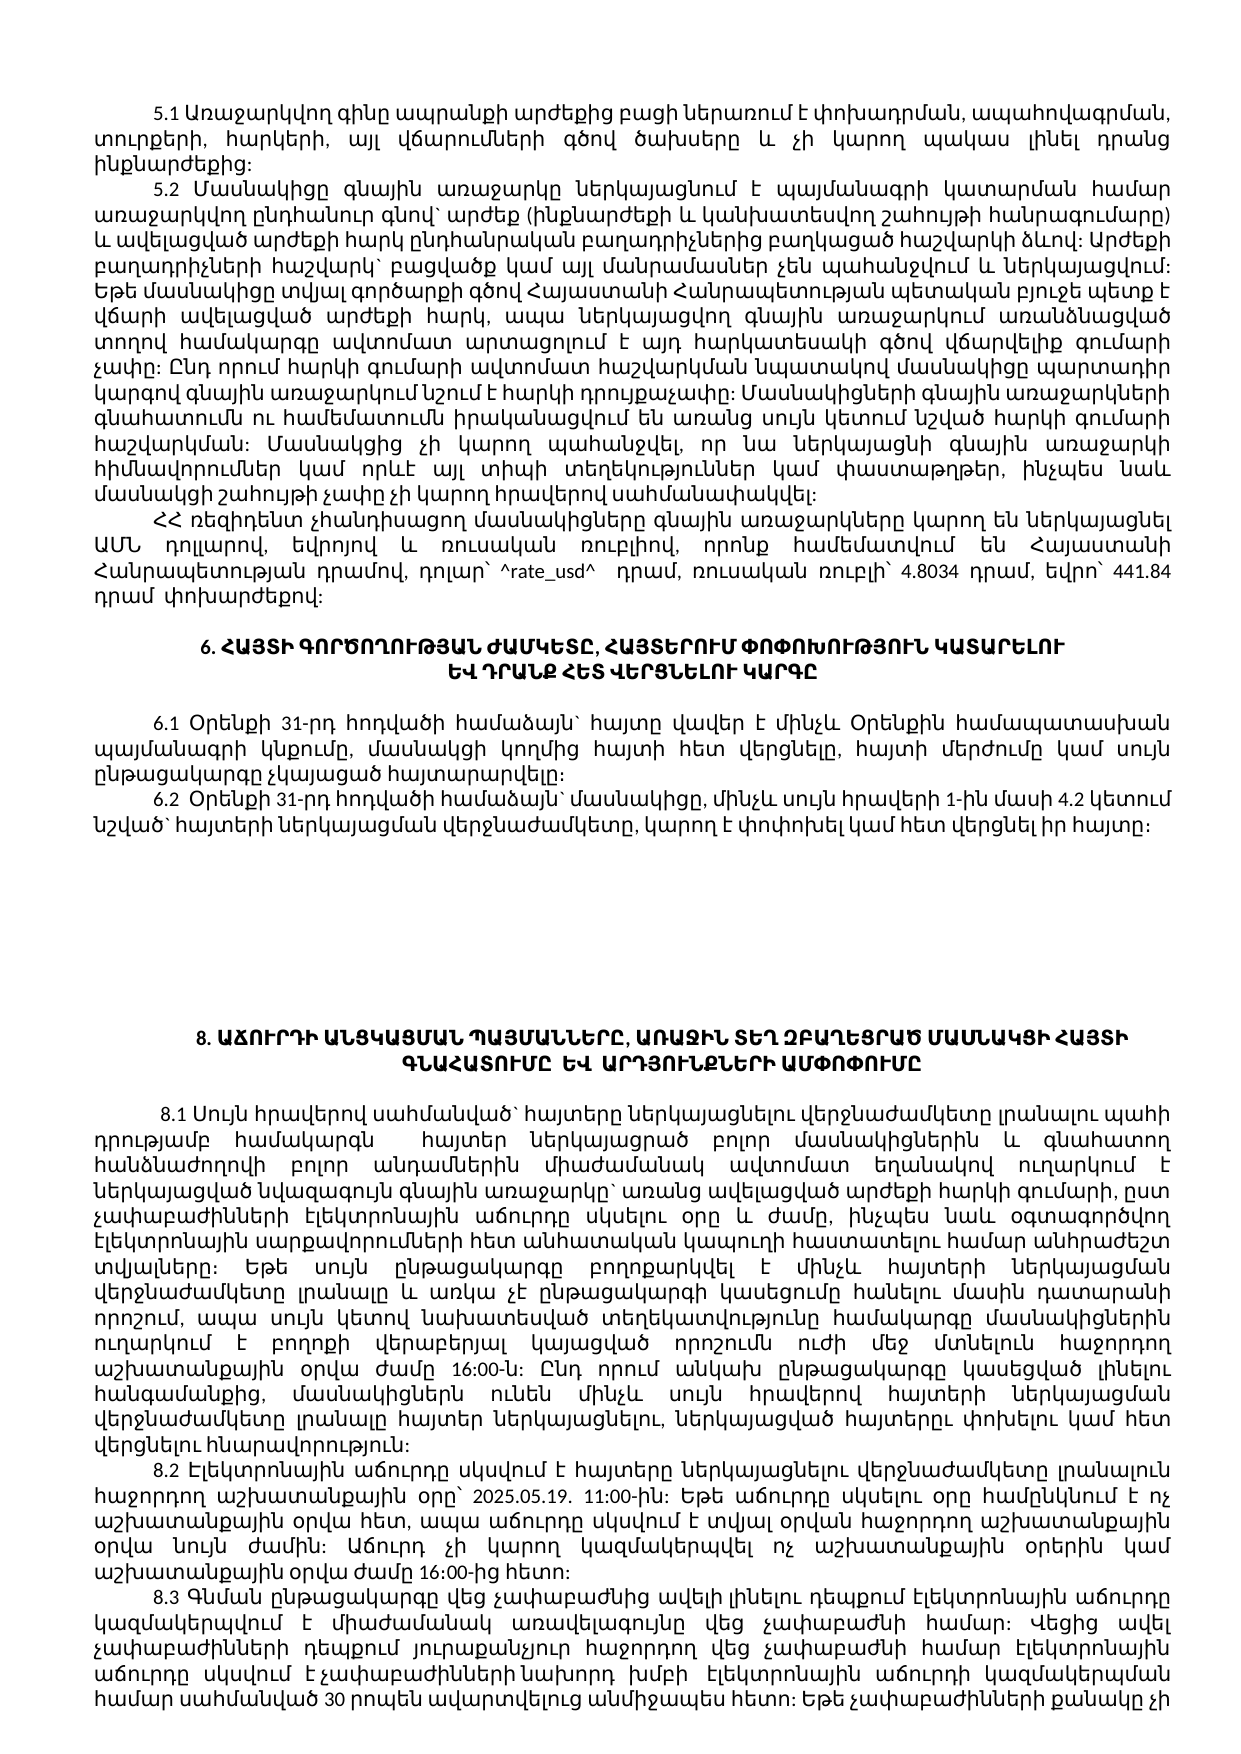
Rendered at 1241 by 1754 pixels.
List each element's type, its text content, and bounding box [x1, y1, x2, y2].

text 5.1 Առաջարկվող գինը ապրանքի արժեքից բացի ներառում է փոխադրման, ապահովագրման, տուրքերի, հարկերի, այլ վճարումների գծով ծախսերը և չի կարող պակաս լինել դրանց ինքնարժեքից: [94, 100, 1171, 177]
text 8.2 Էլեկտրոնային աճուրդը սկսվում է հայտերը ներկայացնելու վերջնաժամկետը լրանալուն հաջորդող աշխատանքային օրը՝ 2025.05.19. 11:00 -ին: Եթե աճուրդը սկսելու օրը համընկնում է ոչ աշխատանքային օրվա հետ, ապա աճուրդը սկսվում է տվյալ օրվան հաջորդող աշխատանքային օրվա նույն ժամին: Աճուրդ չի կարող կազմակերպվել ոչ աշխատանքային օրերին կամ աշխատանքային օրվա ժամը 16։00-ից հետո: [94, 1457, 1171, 1584]
text 6.2 Օրենքի 31-րդ հոդվածի համաձայն` մասնակիցը, մինչև սույն հրավերի 1-ին մասի 4.2 կետում նշված` հայտերի ներկայացման վերջնաժամկետը, կարող է փոփոխել կամ հետ վերցնել իր հայտը։ [94, 787, 1171, 837]
text ԵՎ ԴՐԱՆՔ ՀԵՏ ՎԵՐՑՆԵԼՈՒ ԿԱՐԳԸ [94, 659, 1171, 685]
text 6.1 Օրենքի 31-րդ հոդվածի համաձայն` հայտը վավեր է մինչև Օրենքին համապատասխան պայմանագրի կնքումը, մասնակցի կողմից հայտի հետ վերցնելը, հայտի մերժումը կամ սույն ընթացակարգը չկայացած հայտարարվելը։ [94, 710, 1171, 787]
text 5.2 Մասնակիցը գնային առաջարկը ներկայացնում է պայմանագրի կատարման համար առաջարկվող ընդհանուր գնով` արժեք (ինքնարժեքի և կանխատեսվող շահույթի հանրագումարը) և ավելացված արժեքի հարկ ընդհանրական բաղադրիչներից բաղկացած հաշվարկի ձևով: Արժեքի բաղադրիչների հաշվարկ` բացվածք կամ այլ մանրամասներ չեն պահանջվում և ներկայացվում: Եթե մասնակիցը տվյալ գործարքի գծով Հայաստանի Հանրապետության պետական բյուջե պետք է վճարի ավելացված արժեքի հարկ, ապա ներկայացվող գնային առաջարկում առանձնացված տողով համակարգը ավտոմատ արտացոլում է այդ հարկատեսակի գծով վճարվելիք գումարի չափը: Ընդ որում հարկի գումարի ավտոմատ հաշվարկման նպատակով մասնակիցը պարտադիր կարգով գնային առաջարկում նշում է հարկի դրույքաչափը: Մասնակիցների գնային առաջարկների գնահատումն ու համեմատումն իրականացվում են առանց սույն կետում նշված հարկի գումարի հաշվարկման: Մասնակցից չի կարող պահանջվել, որ նա ներկայացնի գնային առաջարկի հիմնավորումներ կամ որևէ այլ տիպի տեղեկություններ կամ փաստաթղթեր, ինչպես նաև մասնակցի շահույթի չափը չի կարող հրավերով սահմանափակվել: [94, 177, 1171, 507]
text 8.1 Սույն հրավերով սահմանված` հայտերը ներկայացնելու վերջնաժամկետը լրանալու պահի դրությամբ համակարգն հայտեր ներկայացրած բոլոր մասնակիցներին և գնահատող հանձնաժողովի բոլոր անդամներին միաժամանակ ավտոմատ եղանակով ուղարկում է ներկայացված նվազագույն գնային առաջարկը` առանց ավելացված արժեքի հարկի գումարի, ըստ չափաբաժինների էլեկտրոնային աճուրդը սկսելու օրը և ժամը, ինչպես նաև օգտագործվող էլեկտրոնային սարքավորումների հետ անհատական կապուղի հաստատելու համար անհրաժեշտ տվյալները։ Եթե սույն ընթացակարգը բողոքարկվել է մինչև հայտերի ներկայացման վերջնաժամկետը լրանալը և առկա չէ ընթացակարգի կասեցումը հանելու մասին դատարանի որոշում, ապա սույն կետով նախատեսված տեղեկատվությունը համակարգը մասնակիցներին ուղարկում է բողոքի վերաբերյալ կայացված որոշումն ուժի մեջ մտնելուն հաջորդող աշխատանքային օրվա ժամը 16:00-ն: Ընդ որում անկախ ընթացակարգը կասեցված լինելու հանգամանքից, մասնակիցներն ունեն մինչև սույն հրավերով հայտերի ներկայացման վերջնաժամկետը լրանալը հայտեր ներկայացնելու, ներկայացված հայտերըւ փոխելու կամ հետ վերցնելու հնարավորություն: [94, 1102, 1171, 1457]
text 6. ՀԱՅՏԻ ԳՈՐԾՈՂՈՒԹՅԱՆ ԺԱՄԿԵՏԸ, ՀԱՅՏԵՐՈՒՄ ՓՈՓՈԽՈՒԹՅՈՒՆ ԿԱՏԱՐԵԼՈՒ [94, 634, 1171, 659]
text 8. ԱՃՈՒՐԴԻ ԱՆՑԿԱՑՄԱՆ ՊԱՅՄԱՆՆԵՐԸ, ԱՌԱՋԻՆ ՏԵՂ ԶԲԱՂԵՑՐԱԾ ՄԱՍՆԱԿՑԻ ՀԱՅՏԻ [94, 1025, 1171, 1051]
text ՀՀ ռեզիդենտ չհանդիսացող մասնակիցները գնային առաջարկները կարող են ներկայացնել ԱՄՆ դոլլարով, եվրոյով և ռուսական ռուբլիով, որոնք համեմատվում են Հայաստանի Հանրապետության դրամով, դոլար՝ ^rate_usd^ դրամ, ռուսական ռուբլի՝ 4.8034 դրամ, եվրո՝ 441.84 դրամ փոխարժեքով: [94, 507, 1171, 609]
text ԳՆԱՀԱՏՈՒՄԸ ԵՎ ԱՐԴՅՈՒՆՔՆԵՐԻ ԱՄՓՈՓՈՒՄԸ [94, 1051, 1171, 1076]
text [94, 1584, 1171, 1712]
